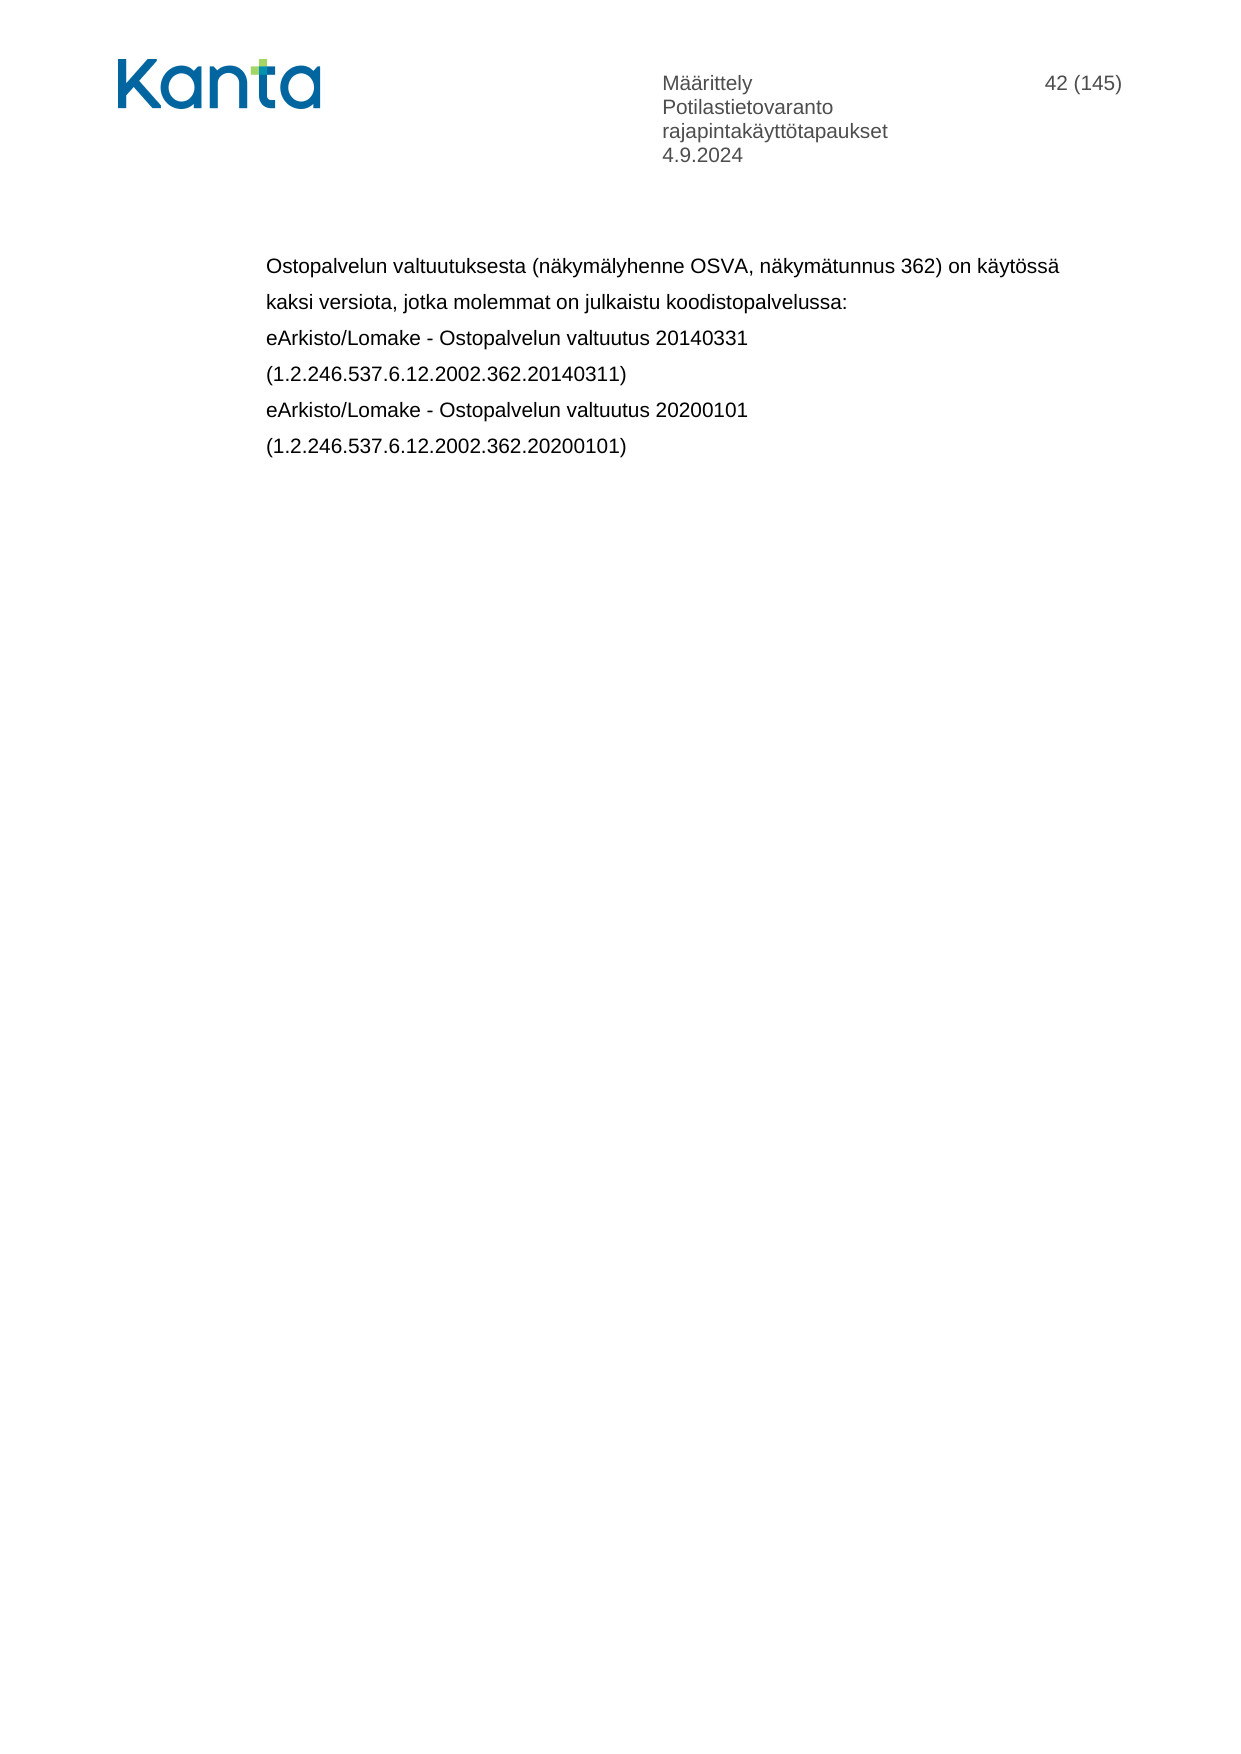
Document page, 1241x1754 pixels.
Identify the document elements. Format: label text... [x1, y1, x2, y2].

picture [118, 59, 321, 109]
text Ostopalvelun valtuutuksesta (näkymälyhenne OSVA, näkymätunnus 362) on käytössä kaksi versiota, jotka molemmat on julkaistu koodistopalvelussa: [266, 254, 1107, 314]
text eArkisto/Lomake - Ostopalvelun valtuutus 20140331 (1.2.246.537.6.12.2002.362.20140311) eArkisto/Lomake - Ostopalvelun valtuutus 20200101 (1.2.246.537.6.12.2002.362.20200101) [266, 326, 1107, 458]
